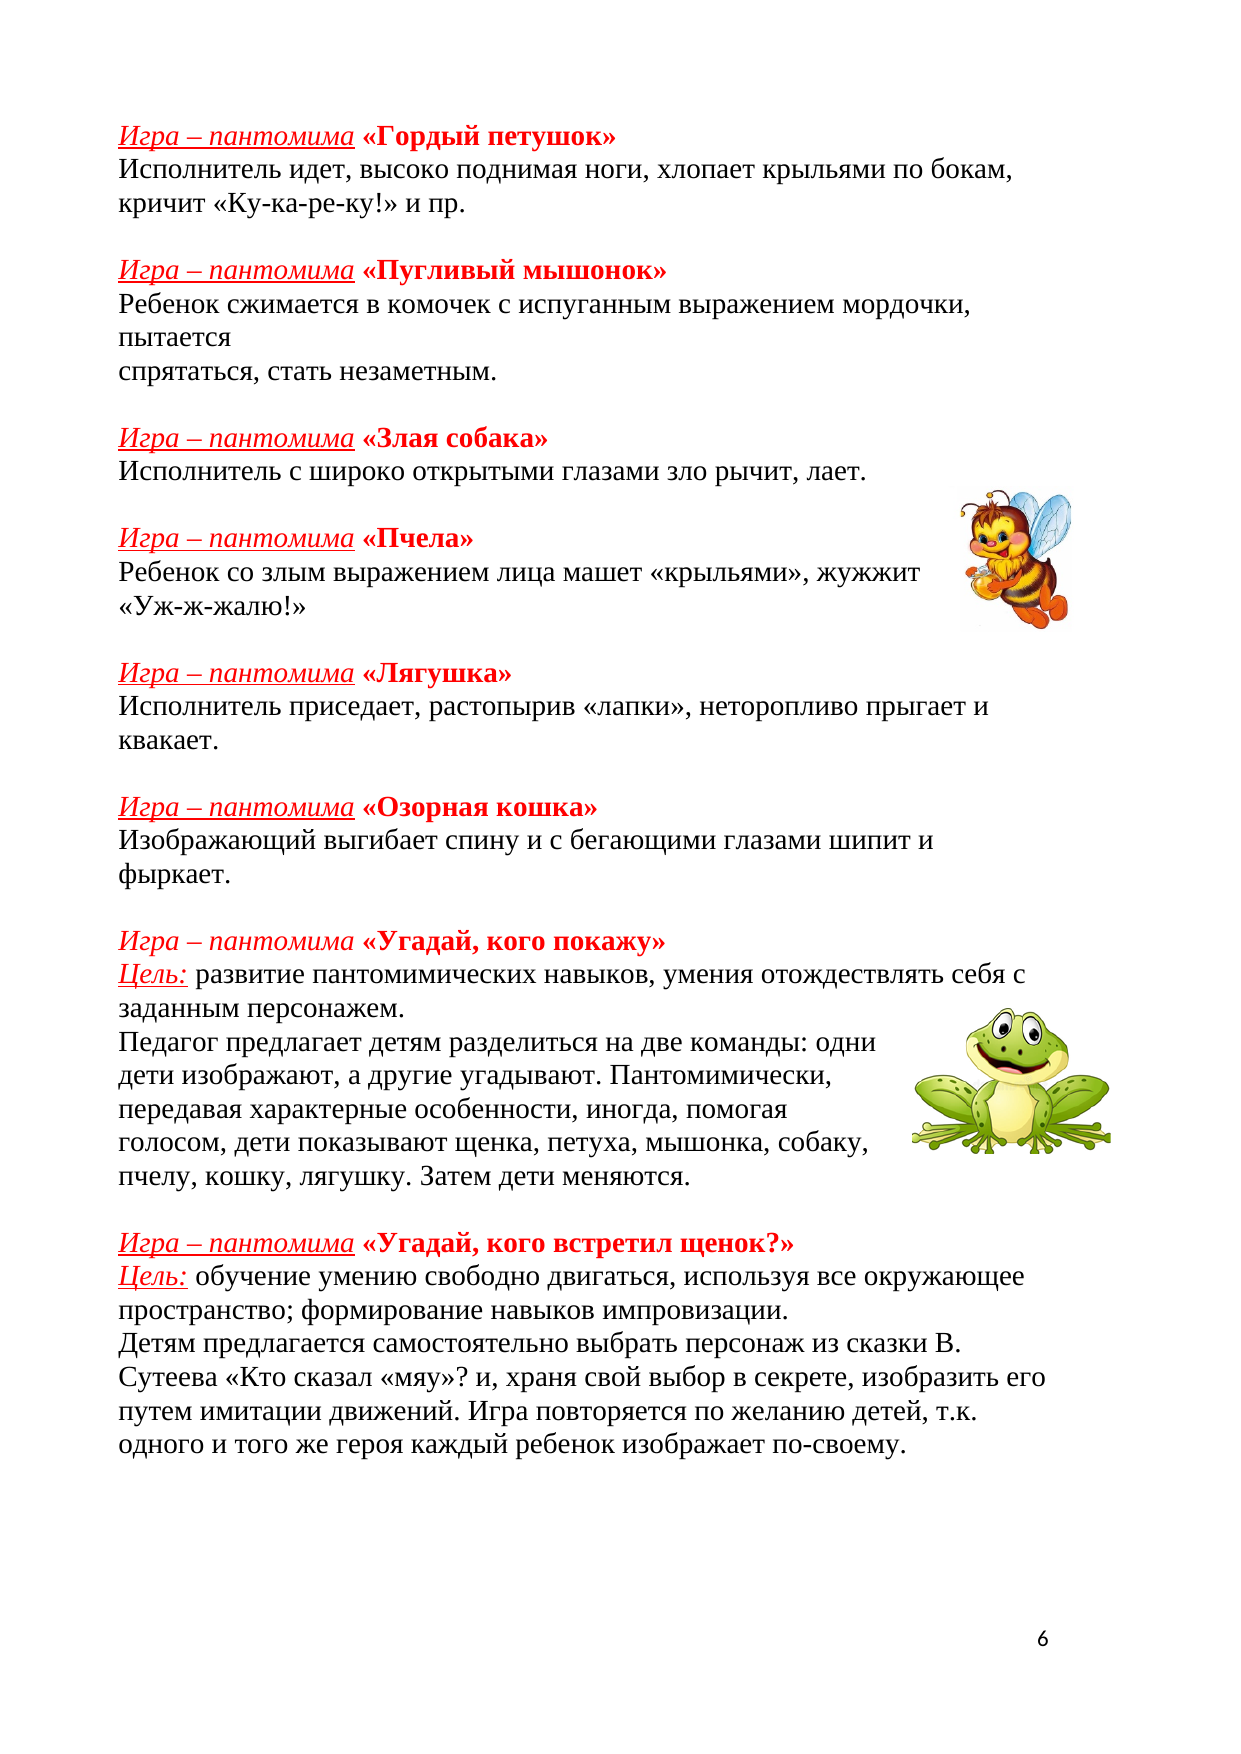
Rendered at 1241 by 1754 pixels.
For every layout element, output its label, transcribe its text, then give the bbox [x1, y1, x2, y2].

text заданным персонажем. [118, 990, 1048, 1024]
text Цель: развитие пантомимических навыков, умения отождествлять себя с [118, 957, 1048, 990]
text пространство; формирование навыков импровизации. [118, 1292, 1048, 1326]
text Ребенок со злым выражением лица машет «крыльями», жужжит «Уж-ж-жалю!» [118, 554, 942, 621]
text Цель: обучение умению свободно двигаться, используя все окружающее [118, 1258, 1048, 1292]
text Исполнитель приседает, растопырив «лапки», неторопливо прыгает и квакает. [118, 688, 1048, 755]
text Ребенок сжимается в комочек с испуганным выражением мордочки, пытается [118, 286, 1048, 353]
text Игра – пантомима «Пчела» [118, 521, 942, 554]
text Педагог предлагает детям разделиться на две команды: одни дети изображают, а другие угадывают. Пантомимически, передавая характерные особенности, иногда, помогая голосом, дети показывают щенка, петуха, мышонка, собаку, пчелу, кошку, лягушку. Затем дети меняются. [118, 1024, 1048, 1191]
text Изображающий выгибает спину и с бегающими глазами шипит и фыркает. [118, 822, 1048, 889]
text Детям предлагается самостоятельно выбрать персонаж из сказки В. Сутеева «Кто сказал «мяу»? и, храня свой выбор в секрете, изобразить его путем имитации движений. Игра повторяется по желанию детей, т.к. одного и того же героя каждый ребенок изображает по-своему. [118, 1326, 1048, 1460]
text Исполнитель идет, высоко поднимая ноги, хлопает крыльями по бокам, кричит «Ку-ка-ре-ку!» и пр. [118, 152, 1048, 219]
text спрятаться, стать незаметным. [118, 353, 1048, 386]
text Игра – пантомима «Злая собака» [118, 420, 1048, 453]
picture [910, 1008, 1111, 1153]
text Игра – пантомима «Угадай, кого покажу» [118, 923, 1048, 957]
text Исполнитель с широко открытыми глазами зло рычит, лает. [118, 453, 1048, 487]
text Игра – пантомима «Гордый петушок» [118, 118, 1048, 152]
text Игра – пантомима «Озорная кошка» [118, 789, 1048, 822]
text Игра – пантомима «Пугливый мышонок» [118, 252, 1048, 286]
picture [942, 486, 1086, 630]
text Игра – пантомима «Лягушка» [118, 655, 1048, 688]
text Игра – пантомима «Угадай, кого встретил щенок?» [118, 1225, 1048, 1258]
